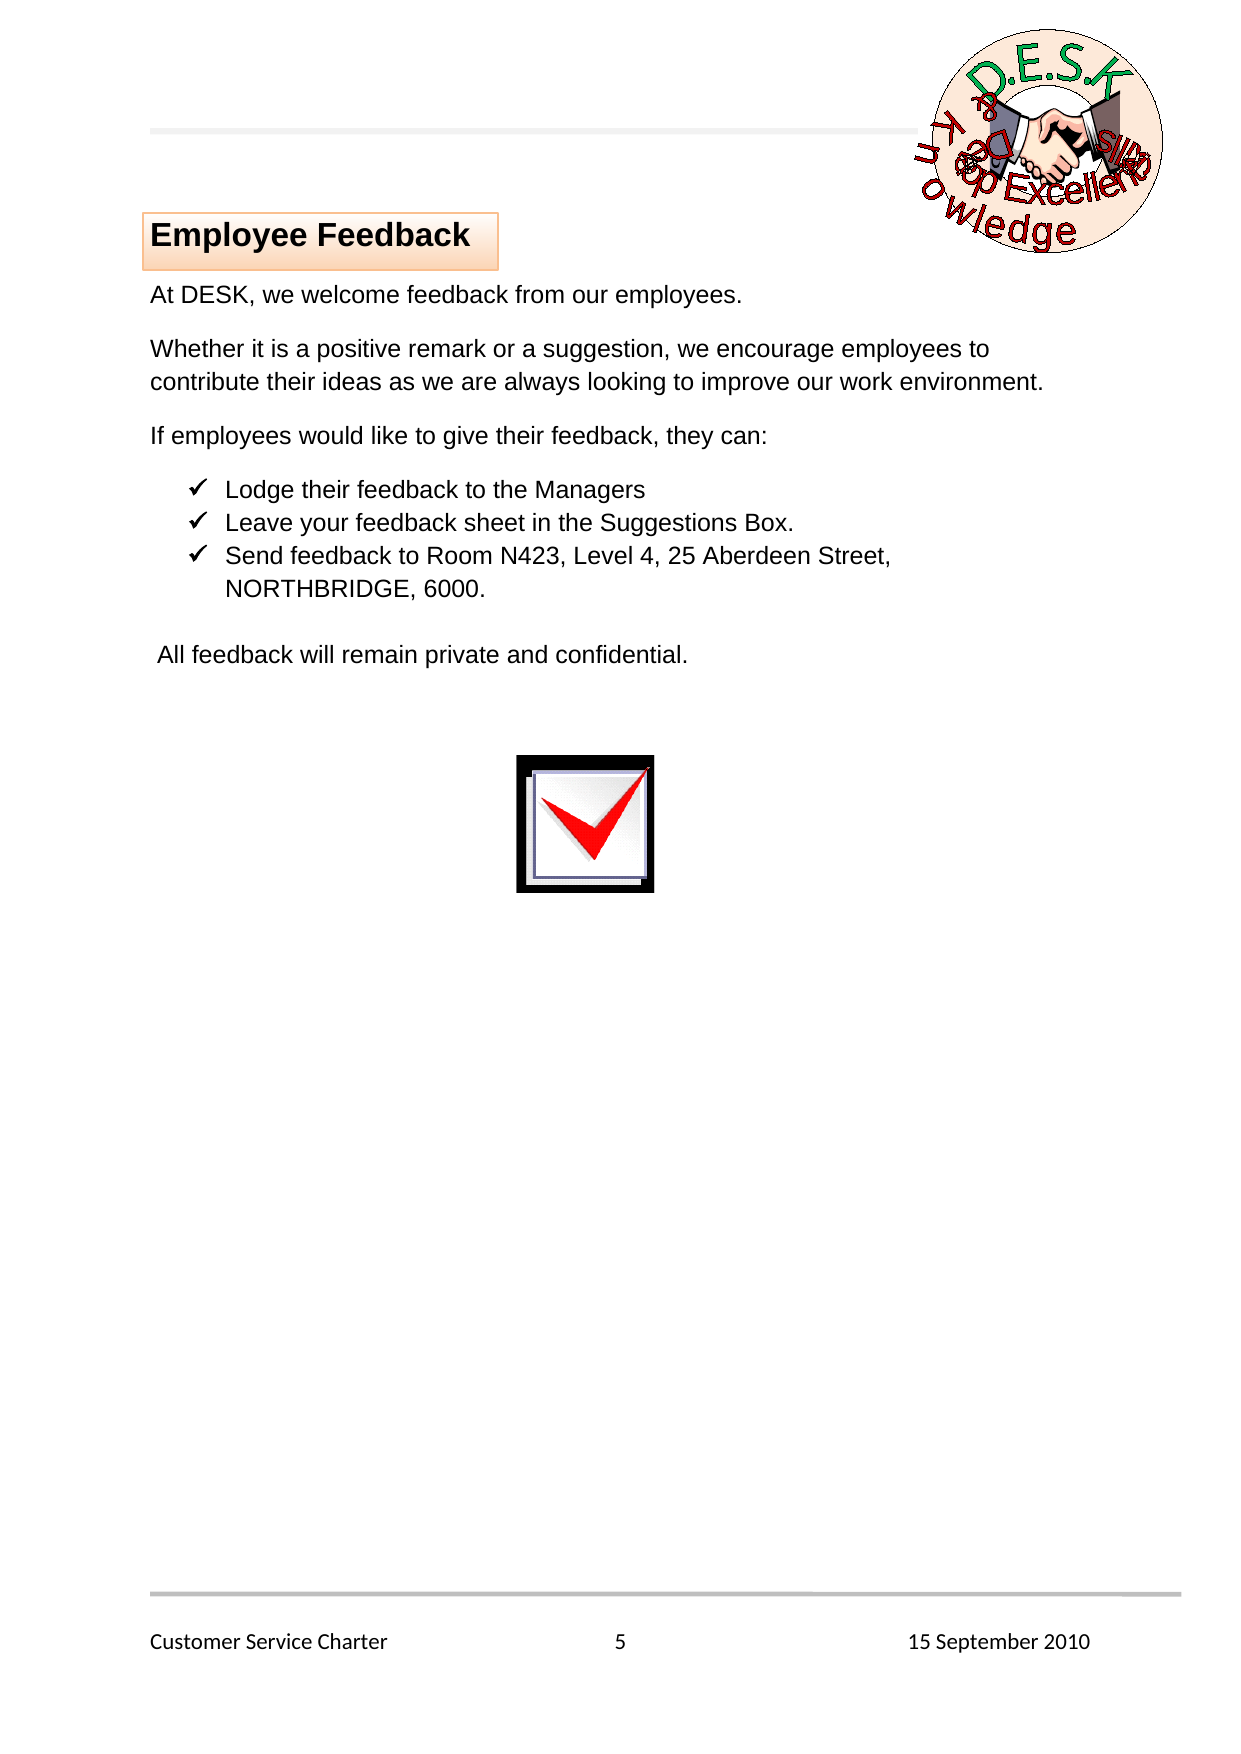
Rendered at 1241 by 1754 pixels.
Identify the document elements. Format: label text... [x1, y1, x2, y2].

list Send feedback to Room N423, Level 4, 25 Aberdeen Street, NORTHBRIDGE, 6000. [187, 541, 1090, 603]
list Lodge their feedback to the Managers [187, 474, 1090, 503]
text At DESK, we welcome feedback from our employees. [150, 280, 1090, 309]
list Leave your feedback sheet in the Suggestions Box. [187, 508, 1090, 537]
text If employees would like to give their feedback, they can: [150, 421, 1090, 449]
list All feedback will remain private and confidential. [150, 640, 1090, 669]
text Whether it is a positive remark or a suggestion, we encourage employees to contribute their ideas as we are always looking to improve our work environment. [150, 334, 1090, 396]
text Employee Feedback [150, 215, 1090, 253]
